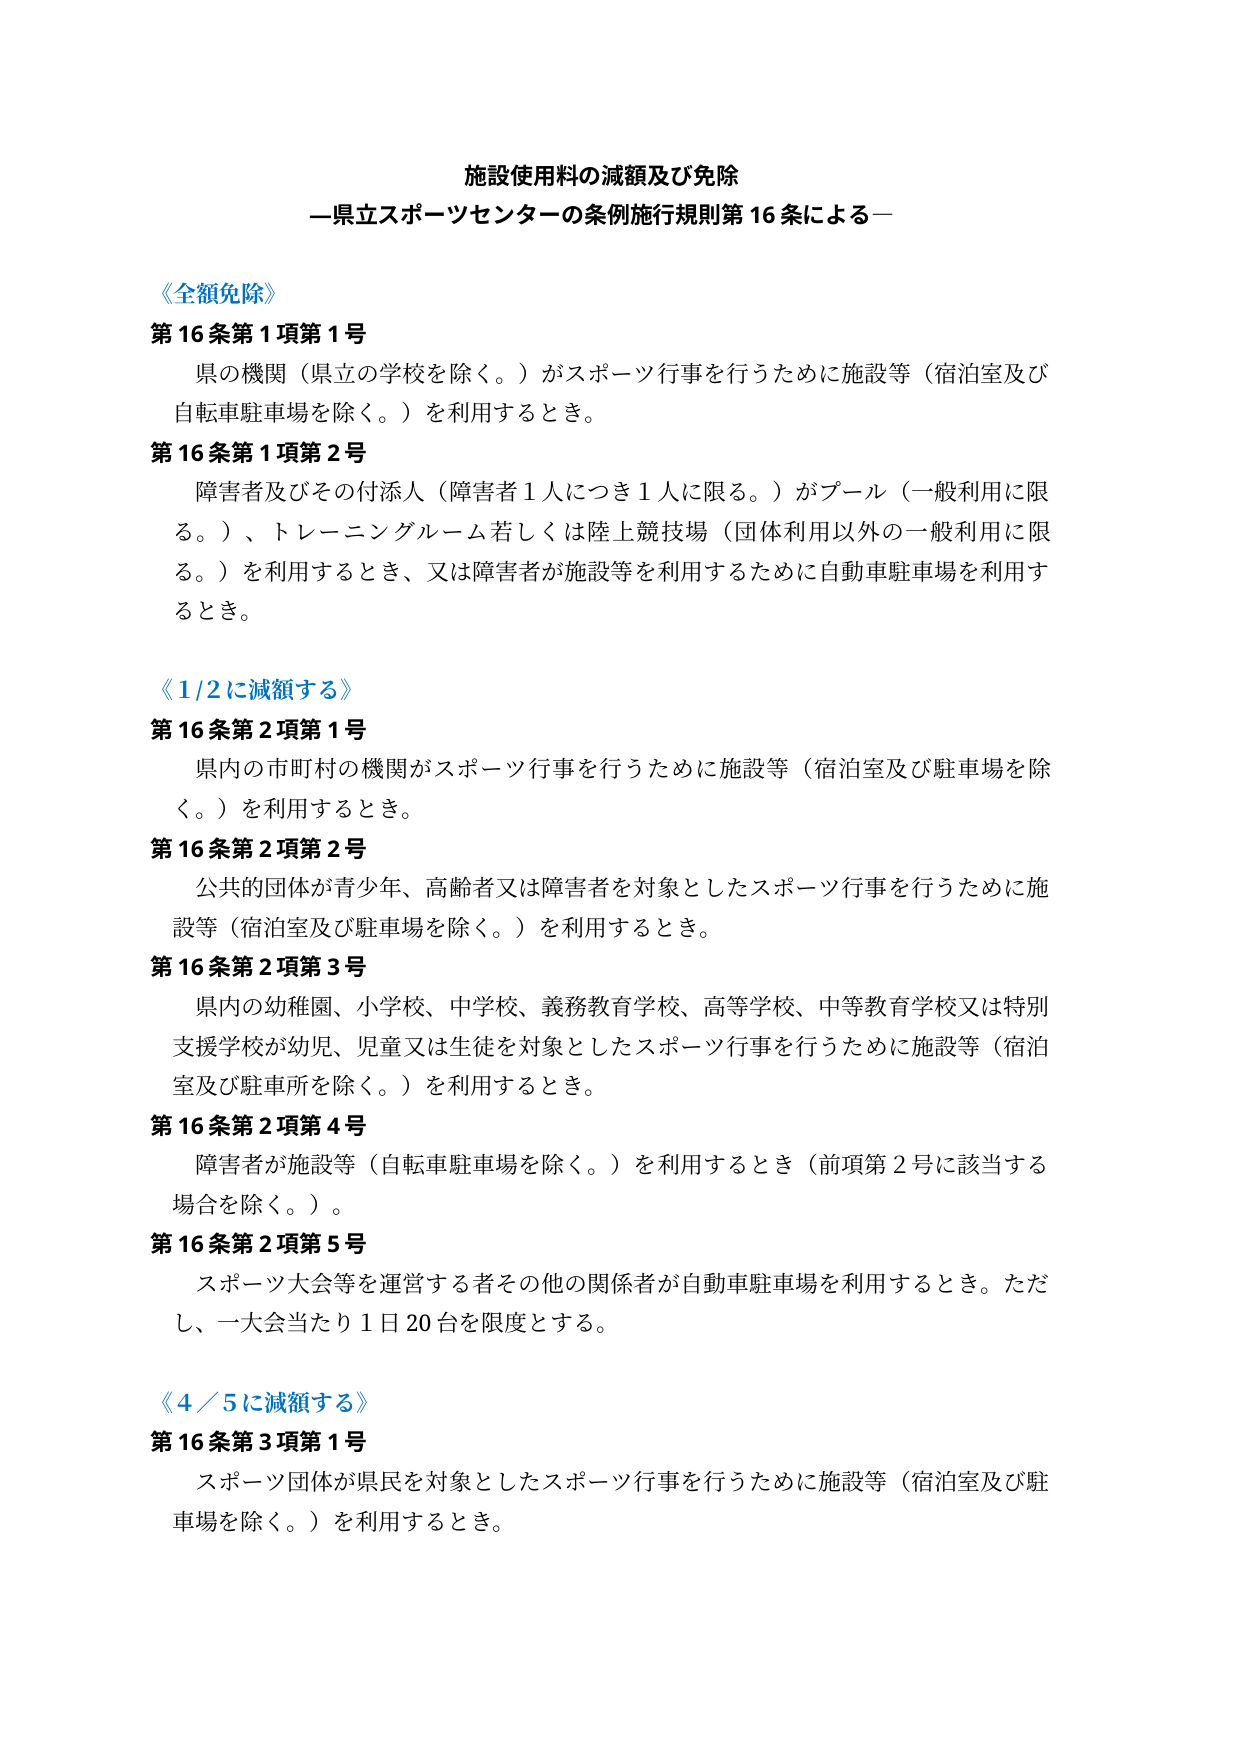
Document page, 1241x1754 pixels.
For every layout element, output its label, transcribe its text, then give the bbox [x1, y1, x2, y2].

text 第16条第3項第1号 [150, 1421, 1053, 1461]
text 第16条第2項第3号 [150, 946, 1053, 986]
text 第16条第1項第2号 [150, 431, 1053, 471]
text 施設使用料の減額及び免除 [150, 154, 1053, 194]
text 《１/２に減額する》 [150, 669, 1053, 708]
text スポーツ大会等を運営する者その他の関係者が自動車駐車場を利用するとき。ただし、一大会当たり１日20台を限度とする。 [172, 1263, 1053, 1342]
text スポーツ団体が県民を対象としたスポーツ行事を行うために施設等（宿泊室及び駐車場を除く。）を利用するとき。 [172, 1461, 1053, 1540]
text 第16条第2項第4号 [150, 1104, 1053, 1144]
text 第16条第2項第2号 [150, 827, 1053, 867]
text 障害者及びその付添人（障害者１人につき１人に限る。）がプール（一般利用に限る。）、トレーニングルーム若しくは陸上競技場（団体利用以外の一般利用に限る。）を利用するとき、又は障害者が施設等を利用するために自動車駐車場を利用するとき。 [172, 471, 1053, 629]
text 《４／５に減額する》 [150, 1381, 1053, 1421]
text ―県立スポーツセンターの条例施行規則第16条による― [150, 194, 1053, 233]
text 公共的団体が青少年、高齢者又は障害者を対象としたスポーツ行事を行うために施設等（宿泊室及び駐車場を除く。）を利用するとき。 [172, 867, 1053, 946]
text 第16条第1項第1号 [150, 313, 1053, 352]
text 県内の幼稚園、小学校、中学校、義務教育学校、高等学校、中等教育学校又は特別支援学校が幼児、児童又は生徒を対象としたスポーツ行事を行うために施設等（宿泊室及び駐車所を除く。）を利用するとき。 [172, 986, 1053, 1104]
text 県の機関（県立の学校を除く。）がスポーツ行事を行うために施設等（宿泊室及び自転車駐車場を除く。）を利用するとき。 [172, 352, 1053, 431]
text 第16条第2項第5号 [150, 1223, 1053, 1263]
text 県内の市町村の機関がスポーツ行事を行うために施設等（宿泊室及び駐車場を除く。）を利用するとき。 [172, 748, 1053, 827]
text 《全額免除》 [150, 273, 1053, 313]
text 第16条第2項第1号 [150, 708, 1053, 748]
text 障害者が施設等（自転車駐車場を除く。）を利用するとき（前項第２号に該当する場合を除く。）。 [172, 1144, 1053, 1223]
